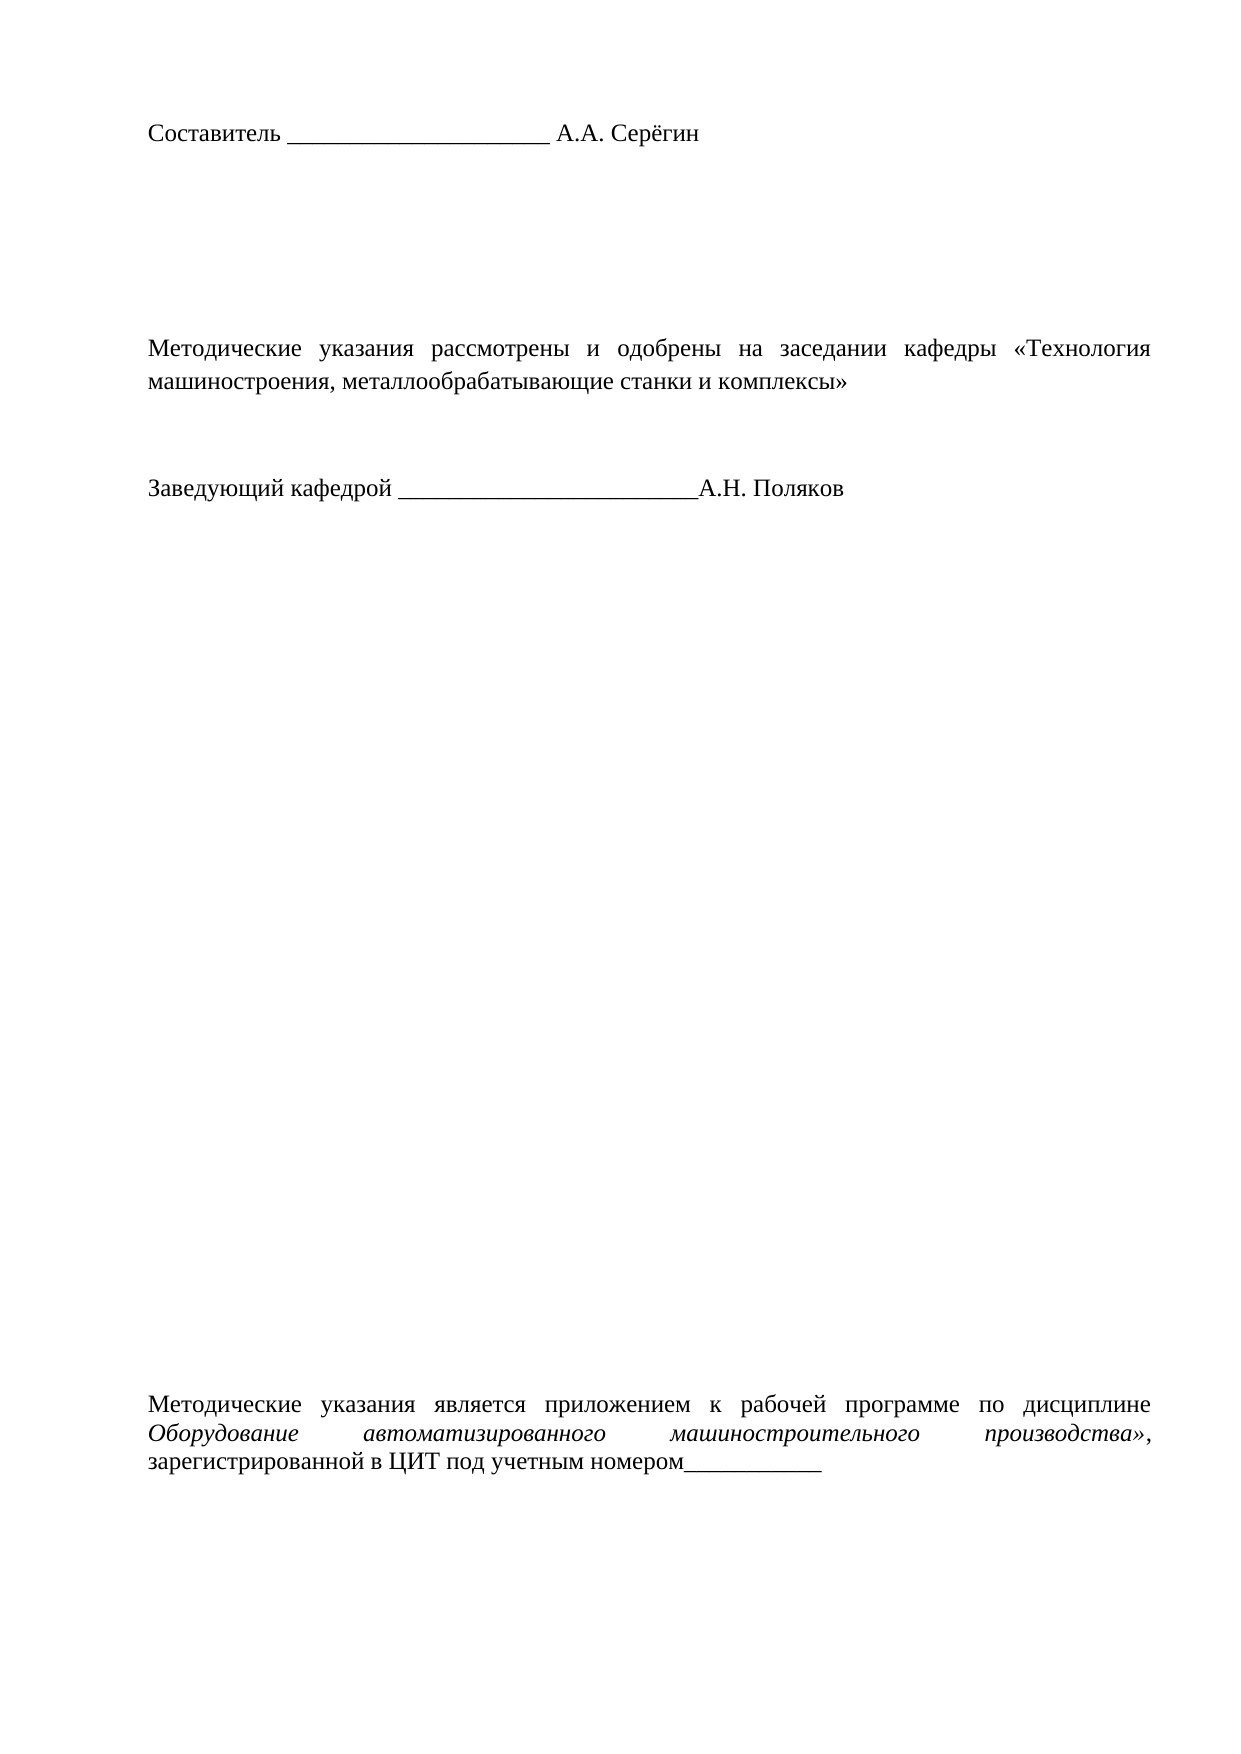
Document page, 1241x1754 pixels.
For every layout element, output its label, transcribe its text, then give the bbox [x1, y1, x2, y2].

text Методические указания является приложением к рабочей программе по дисциплине Оборудование автоматизированного машиностроительного производства», зарегистрированной в ЦИТ под учетным номером___________ [148, 1389, 1152, 1475]
text Методические указания рассмотрены и одобрены на заседании кафедры «Технология машиностроения, металлообрабатывающие станки и комплексы» [148, 333, 1152, 394]
text Составитель _____________________ А.А. Серёгин [148, 118, 1152, 147]
text Заведующий кафедрой ________________________А.Н. Поляков [148, 473, 1152, 502]
